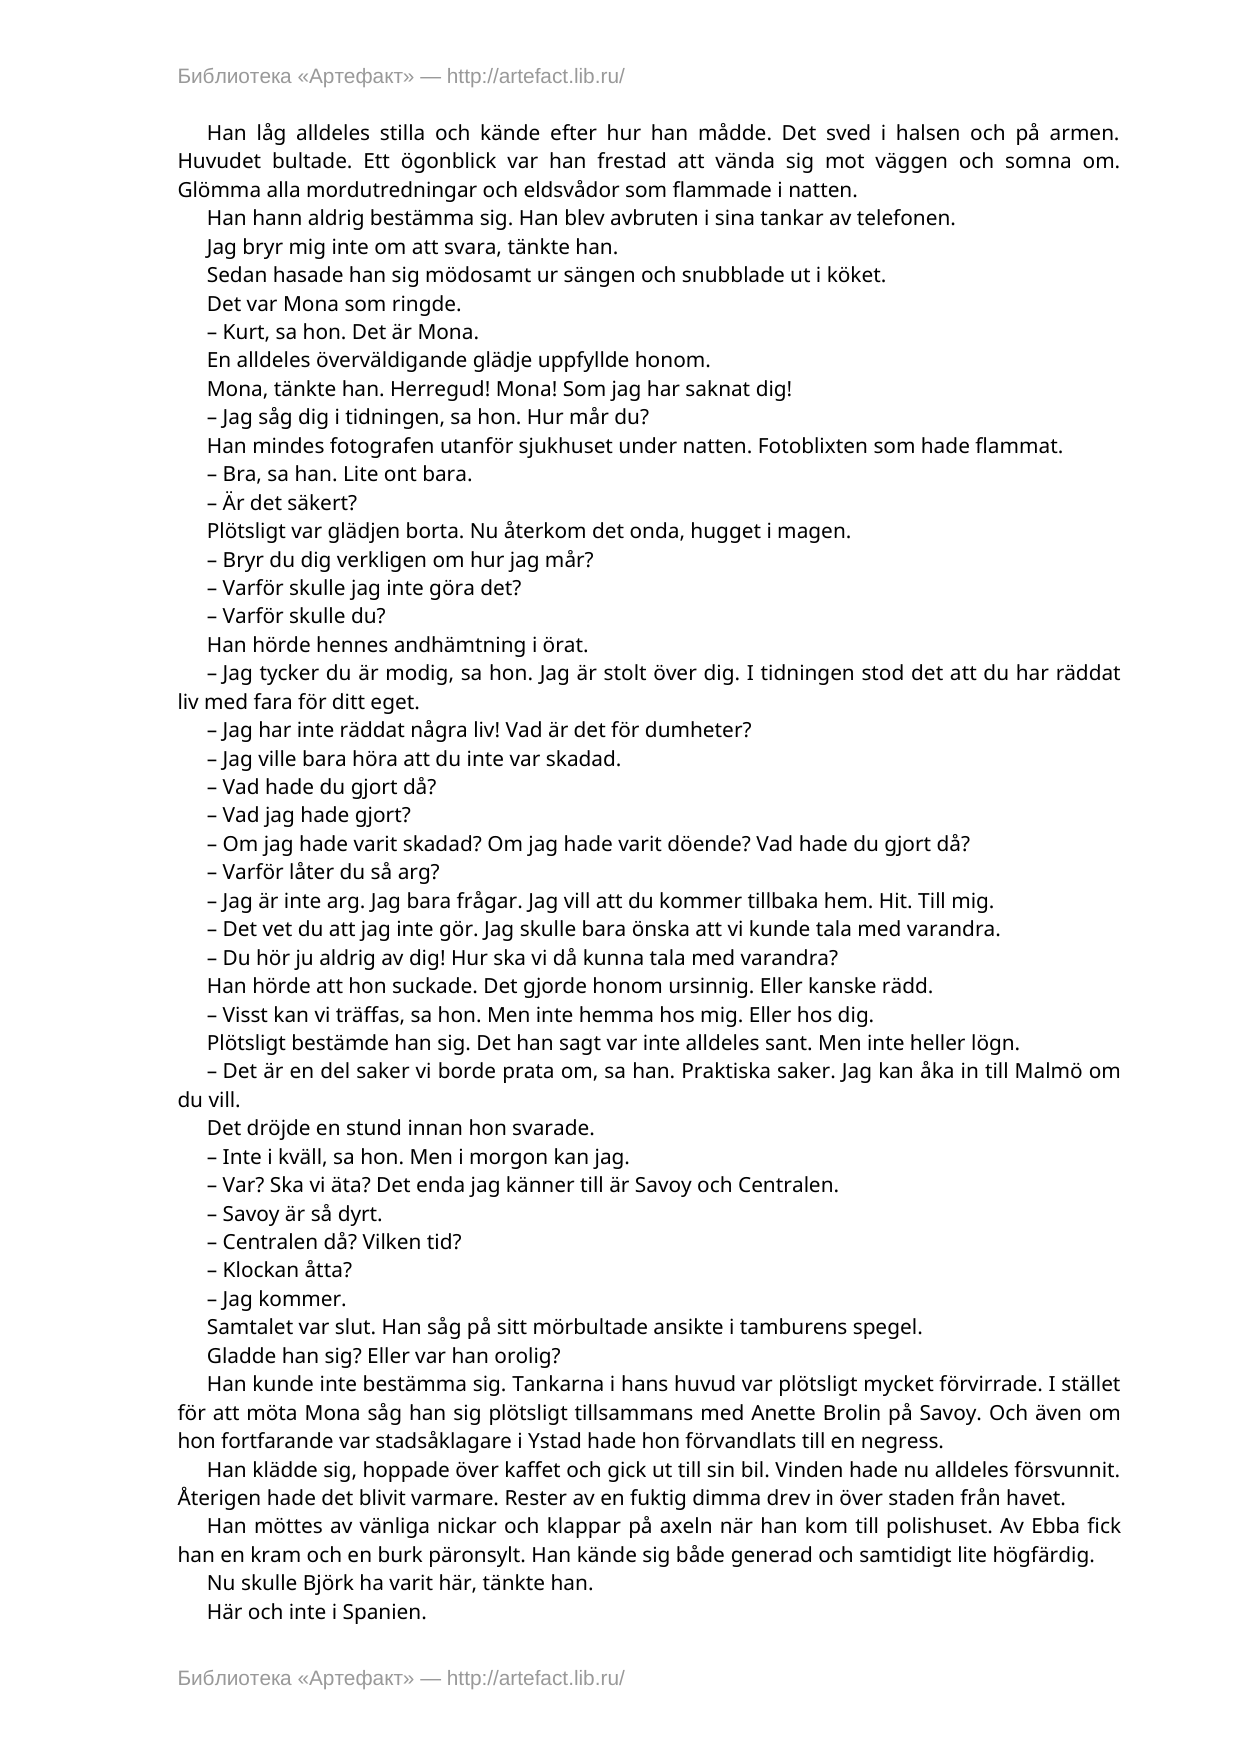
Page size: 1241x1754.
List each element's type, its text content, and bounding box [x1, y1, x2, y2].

text Plötsligt var glädjen borta. Nu återkom det onda, hugget i magen. [177, 516, 1122, 545]
text – Om jag hade varit skadad? Om jag hade varit döende? Vad hade du gjort då? [177, 829, 1122, 857]
text – Jag kommer. [177, 1284, 1122, 1312]
text – Centralen då? Vilken tid? [177, 1227, 1122, 1256]
text – Jag såg dig i tidningen, sa hon. Hur mår du? [177, 402, 1122, 431]
text Här och inte i Spanien. [177, 1597, 1122, 1625]
text – Du hör ju aldrig av dig! Hur ska vi då kunna tala med varandra? [177, 943, 1122, 971]
text Han hörde att hon suckade. Det gjorde honom ursinnig. Eller kanske rädd. [177, 971, 1122, 1000]
text – Bra, sa han. Lite ont bara. [177, 459, 1122, 488]
text – Varför skulle du? [177, 602, 1122, 630]
text – Är det säkert? [177, 488, 1122, 516]
text Det dröjde en stund innan hon svarade. [177, 1113, 1122, 1142]
text Han klädde sig, hoppade över kaffet och gick ut till sin bil. Vinden hade nu alldeles försvunnit. Återigen hade det blivit varmare. Rester av en fuktig dimma drev in över staden från havet. [177, 1455, 1122, 1512]
text Han hann aldrig bestämma sig. Han blev avbruten i sina tankar av telefonen. [177, 203, 1122, 232]
text Nu skulle Björk ha varit här, tänkte han. [177, 1568, 1122, 1597]
text En alldeles överväldigande glädje uppfyllde honom. [177, 346, 1122, 374]
text Han låg alldeles stilla och kände efter hur han mådde. Det sved i halsen och på armen. Huvudet bultade. Ett ögonblick var han frestad att vända sig mot väggen och somna om. Glömma alla mordutredningar och eldsvådor som flammade i natten. [177, 118, 1122, 203]
text Han kunde inte bestämma sig. Tankarna i hans huvud var plötsligt mycket förvirrade. I stället för att möta Mona såg han sig plötsligt tillsammans med Anette Brolin på Savoy. Och även om hon fortfarande var stadsåklagare i Ystad hade hon förvandlats till en negress. [177, 1369, 1122, 1455]
text – Vad hade du gjort då? [177, 772, 1122, 801]
text Det var Mona som ringde. [177, 289, 1122, 317]
text Han mindes fotografen utanför sjukhuset under natten. Fotoblixten som hade flammat. [177, 431, 1122, 459]
text – Inte i kväll, sa hon. Men i morgon kan jag. [177, 1142, 1122, 1170]
text – Varför skulle jag inte göra det? [177, 573, 1122, 602]
text – Det är en del saker vi borde prata om, sa han. Praktiska saker. Jag kan åka in till Malmö om du vill. [177, 1057, 1122, 1113]
text Gladde han sig? Eller var han orolig? [177, 1341, 1122, 1369]
text – Var? Ska vi äta? Det enda jag känner till är Savoy och Centralen. [177, 1170, 1122, 1199]
text – Jag är inte arg. Jag bara frågar. Jag vill att du kommer tillbaka hem. Hit. Till mig. [177, 886, 1122, 914]
text – Jag tycker du är modig, sa hon. Jag är stolt över dig. I tidningen stod det att du har räddat liv med fara för ditt eget. [177, 658, 1122, 715]
text – Jag ville bara höra att du inte var skadad. [177, 744, 1122, 772]
text Jag bryr mig inte om att svara, tänkte han. [177, 232, 1122, 260]
text Han möttes av vänliga nickar och klappar på axeln när han kom till polishuset. Av Ebba fick han en kram och en burk päronsylt. Han kände sig både generad och samtidigt lite högfärdig. [177, 1512, 1122, 1568]
text – Klockan åtta? [177, 1256, 1122, 1284]
text – Vad jag hade gjort? [177, 801, 1122, 829]
text – Det vet du att jag inte gör. Jag skulle bara önska att vi kunde tala med varandra. [177, 914, 1122, 943]
text – Varför låter du så arg? [177, 857, 1122, 886]
text Sedan hasade han sig mödosamt ur sängen och snubblade ut i köket. [177, 260, 1122, 289]
text – Visst kan vi träffas, sa hon. Men inte hemma hos mig. Eller hos dig. [177, 1000, 1122, 1028]
text – Jag har inte räddat några liv! Vad är det för dumheter? [177, 715, 1122, 744]
text Plötsligt bestämde han sig. Det han sagt var inte alldeles sant. Men inte heller lögn. [177, 1028, 1122, 1057]
text – Savoy är så dyrt. [177, 1199, 1122, 1227]
text Samtalet var slut. Han såg på sitt mörbultade ansikte i tamburens spegel. [177, 1312, 1122, 1341]
text Mona, tänkte han. Herregud! Mona! Som jag har saknat dig! [177, 374, 1122, 402]
text Han hörde hennes andhämtning i örat. [177, 630, 1122, 658]
text – Bryr du dig verkligen om hur jag mår? [177, 545, 1122, 573]
text – Kurt, sa hon. Det är Mona. [177, 317, 1122, 346]
